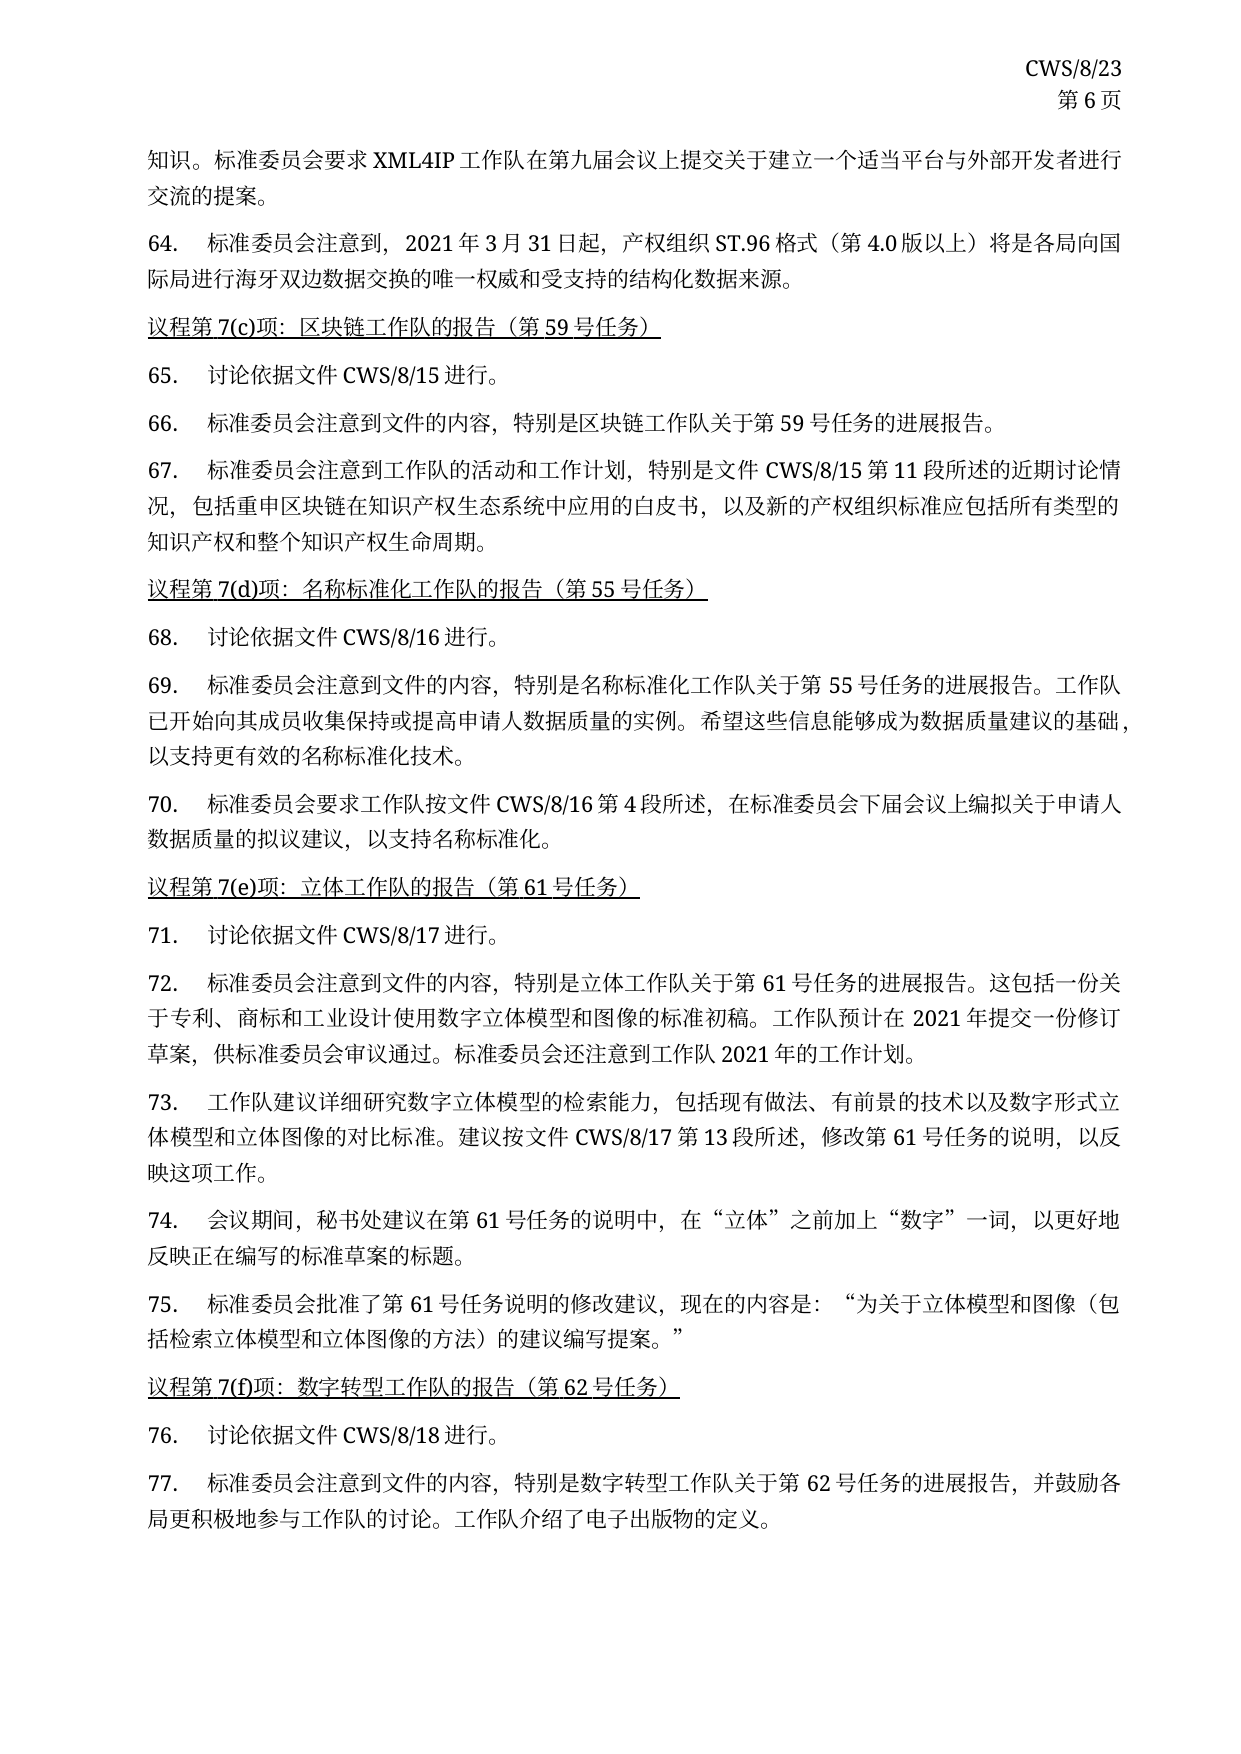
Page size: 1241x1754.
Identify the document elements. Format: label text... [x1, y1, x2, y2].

list . 标准委员会注意到文件的内容，特别是名称标准化工作队关于第55号任务的进展报告。工作队已开始向其成员收集保持或提高申请人数据质量的实例。希望这些信息能够成为数据质量建议的基础，以支持更有效的名称标准化技术。 [148, 664, 1122, 771]
subtitle 议程第7(e)项：立体工作队的报告（第61号任务） [148, 867, 1122, 902]
list . 标准委员会要求工作队按文件CWS/8/16第4段所述，在标准委员会下届会议上编拟关于申请人数据质量的拟议建议，以支持名称标准化。 [148, 783, 1122, 854]
subtitle 议程第7(f)项：数字转型工作队的报告（第62号任务） [148, 1367, 1122, 1402]
subtitle 议程第7(c)项：区块链工作队的报告（第59号任务） [148, 306, 1122, 342]
list . 讨论依据文件CWS/8/17进行。 [148, 914, 1122, 950]
list . 讨论依据文件CWS/8/15进行。 [148, 354, 1122, 389]
list . 讨论依据文件CWS/8/16进行。 [148, 617, 1122, 652]
list . 标准委员会注意到文件的内容，特别是区块链工作队关于第59号任务的进展报告。 [148, 402, 1122, 437]
list . 标准委员会注意到文件的内容，特别是数字转型工作队关于第62号任务的进展报告，并鼓励各局更积极地参与工作队的讨论。工作队介绍了电子出版物的定义。 [148, 1462, 1122, 1533]
subtitle 议程第7(d)项：名称标准化工作队的报告（第55号任务） [148, 569, 1122, 604]
list . 讨论依据文件CWS/8/18进行。 [148, 1414, 1122, 1450]
list . 标准委员会批准了第61号任务说明的修改建议，现在的内容是：“为关于立体模型和图像（包括检索立体模型和立体图像的方法）的建议编写提案。” [148, 1283, 1122, 1354]
list . 标准委员会注意到工作队的活动和工作计划，特别是文件CWS/8/15第11段所述的近期讨论情况，包括重申区块链在知识产权生态系统中应用的白皮书，以及新的产权组织标准应包括所有类型的知识产权和整个知识产权生命周期。 [148, 450, 1122, 556]
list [148, 139, 1122, 210]
list . 标准委员会注意到文件的内容，特别是立体工作队关于第61号任务的进展报告。这包括一份关于专利、商标和工业设计使用数字立体模型和图像的标准初稿。工作队预计在2021年提交一份修订草案，供标准委员会审议通过。标准委员会还注意到工作队2021年的工作计划。 [148, 962, 1122, 1069]
list . 工作队建议详细研究数字立体模型的检索能力，包括现有做法、有前景的技术以及数字形式立体模型和立体图像的对比标准。建议按文件CWS/8/17第13段所述，修改第61号任务的说明，以反映这项工作。 [148, 1081, 1122, 1187]
list . 会议期间，秘书处建议在第61号任务的说明中，在“立体”之前加上“数字”一词，以更好地反映正在编写的标准草案的标题。 [148, 1200, 1122, 1271]
list . 标准委员会注意到，2021年3月31日起，产权组织ST.96格式（第4.0版以上）将是各局向国际局进行海牙双边数据交换的唯一权威和受支持的结构化数据来源。 [148, 223, 1122, 294]
